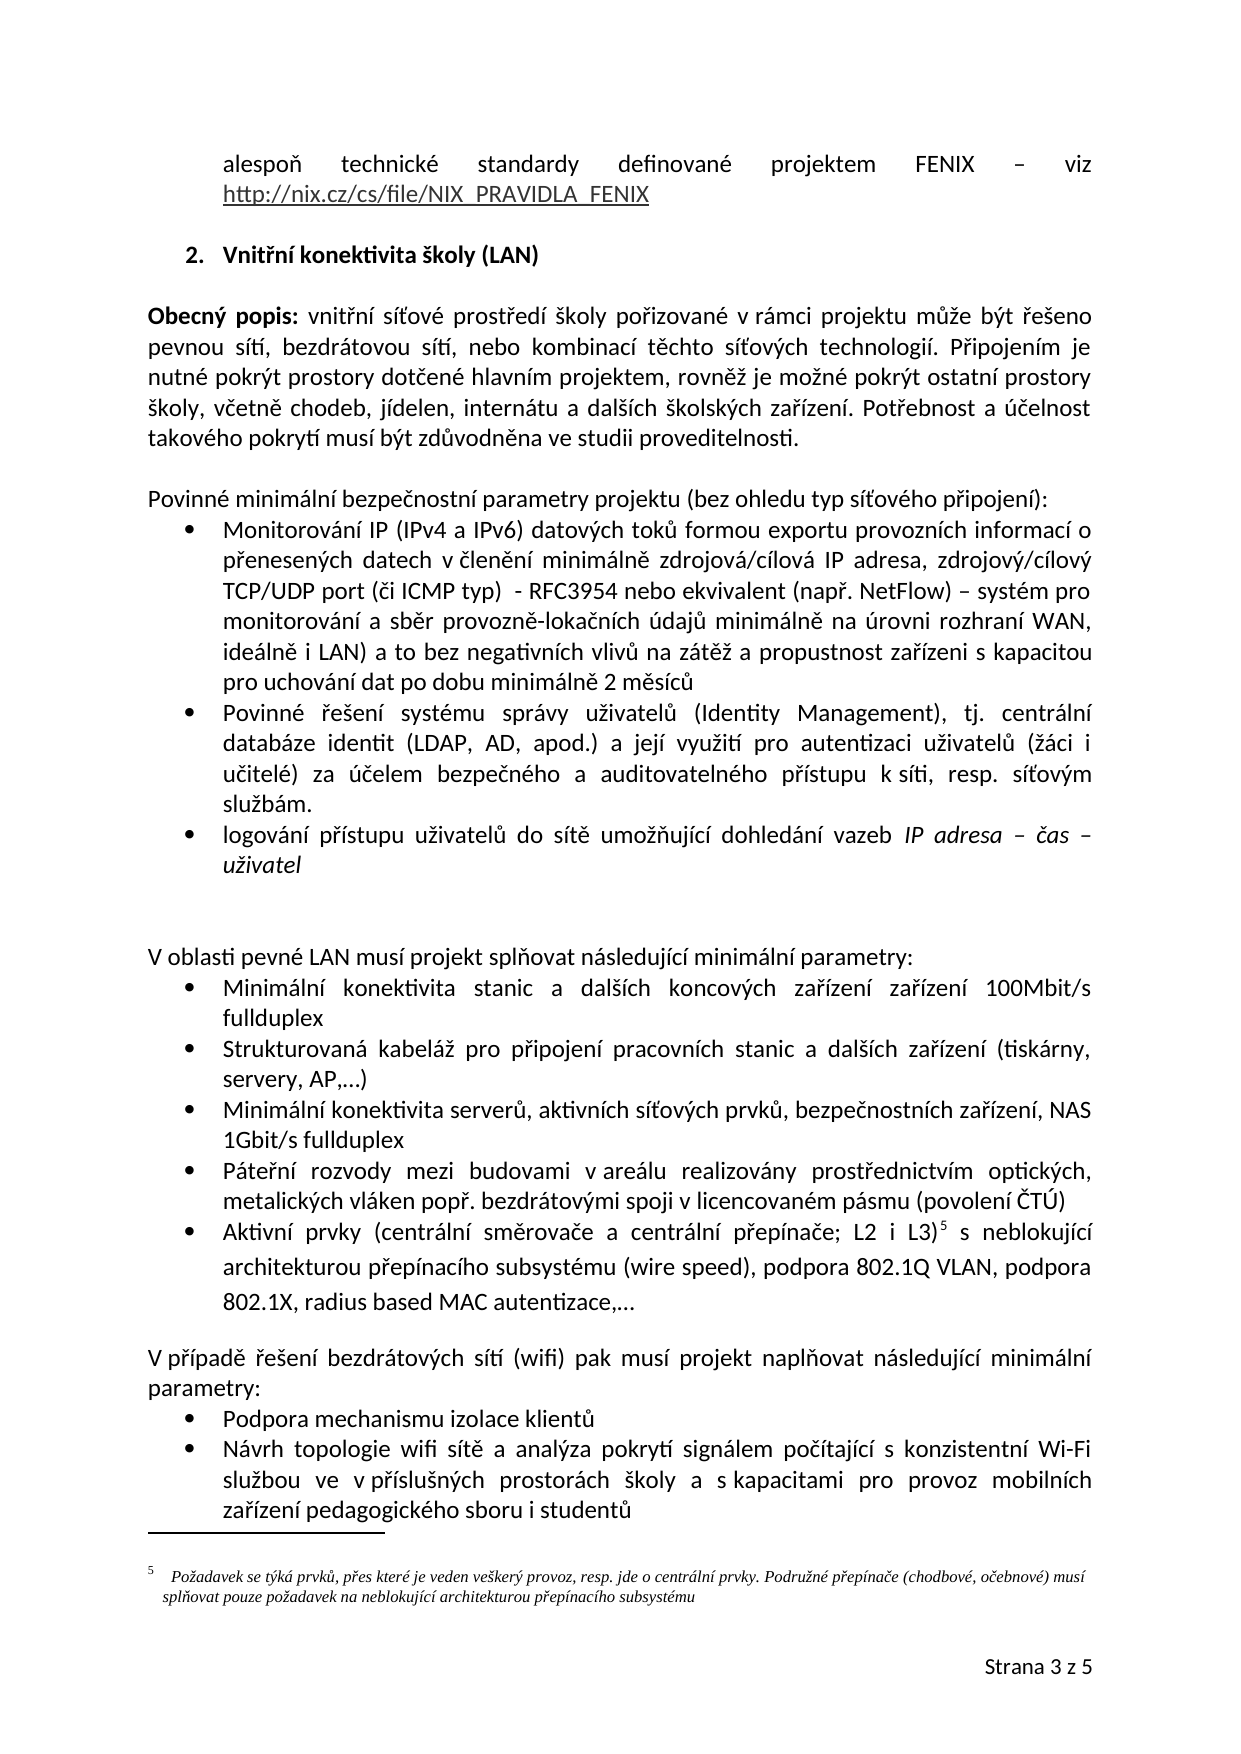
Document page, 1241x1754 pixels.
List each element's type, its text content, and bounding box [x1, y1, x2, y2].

list Aktivní prvky (centrální směrovače a centrální přepínače; L2 i L3) s neblokující architekturou přepínacího subsystému (wire speed), podpora 802.1Q VLAN, podpora 802.1X, radius based MAC autentizace,… [185, 1216, 1092, 1316]
list Obecný popis: vnitřní síťové prostředí školy pořizované v rámci projektu může být řešeno pevnou sítí, bezdrátovou sítí, nebo kombinací těchto síťových technologií. Připojením je nutné pokrýt prostory dotčené hlavním projektem, rovněž je možné pokrýt ostatní prostory školy, včetně chodeb, jídelen, internátu a dalších školských zařízení. Potřebnost a účelnost takového pokrytí musí být zdůvodněna ve studii proveditelnosti. [148, 300, 1092, 453]
list V případě řešení bezdrátových sítí (wifi) pak musí projekt naplňovat následující minimální parametry: [148, 1342, 1092, 1403]
list Minimální konektivita serverů, aktivních síťových prvků, bezpečnostních zařízení, NAS 1Gbit/s fullduplex [185, 1094, 1092, 1155]
list V oblasti pevné LAN musí projekt splňovat následující minimální parametry: [148, 941, 1092, 972]
list logování přístupu uživatelů do sítě umožňující dohledání vazeb IP adresa – čas – uživatel [185, 819, 1092, 880]
list Povinné řešení systému správy uživatelů (Identity Management), tj. centrální databáze identit (LDAP, AD, apod.) a její využití pro autentizaci uživatelů (žáci i učitelé) za účelem bezpečného a auditovatelného přístupu k síti, resp. síťovým službám. [185, 697, 1092, 819]
list Návrh topologie wifi sítě a analýza pokrytí signálem počítající s konzistentní Wi-Fi službou ve v příslušných prostorách školy a s kapacitami pro provoz mobilních zařízení pedagogického sboru i studentů [185, 1433, 1092, 1525]
list Podpora mechanismu izolace klientů [185, 1403, 1092, 1433]
list Vnitřní konektivita školy (LAN) [185, 239, 1092, 270]
list Povinné minimální bezpečnostní parametry projektu (bez ohledu typ síťového připojení): [148, 483, 1092, 514]
list Páteřní rozvody mezi budovami v areálu realizovány prostřednictvím optických, metalických vláken popř. bezdrátovými spoji v licencovaném pásmu (povolení ČTÚ) [185, 1155, 1092, 1216]
list Monitorování IP (IPv4 a IPv6) datových toků formou exportu provozních informací o přenesených datech v členění minimálně zdrojová/cílová IP adresa, zdrojový/cílový TCP/UDP port (či ICMP typ) - RFC3954 nebo ekvivalent (např. NetFlow) – systém pro monitorování a sběr provozně-lokačních údajů minimálně na úrovni rozhraní WAN, ideálně i LAN) a to bez negativních vlivů na zátěž a propustnost zařízeni s kapacitou pro uchování dat po dobu minimálně 2 měsíců [185, 514, 1092, 697]
list Strukturovaná kabeláž pro připojení pracovních stanic a dalších zařízení (tiskárny, servery, AP,…) [185, 1033, 1092, 1094]
list Minimální konektivita stanic a dalších koncových zařízení zařízení 100Mbit/s fullduplex [185, 972, 1092, 1033]
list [185, 148, 1092, 209]
